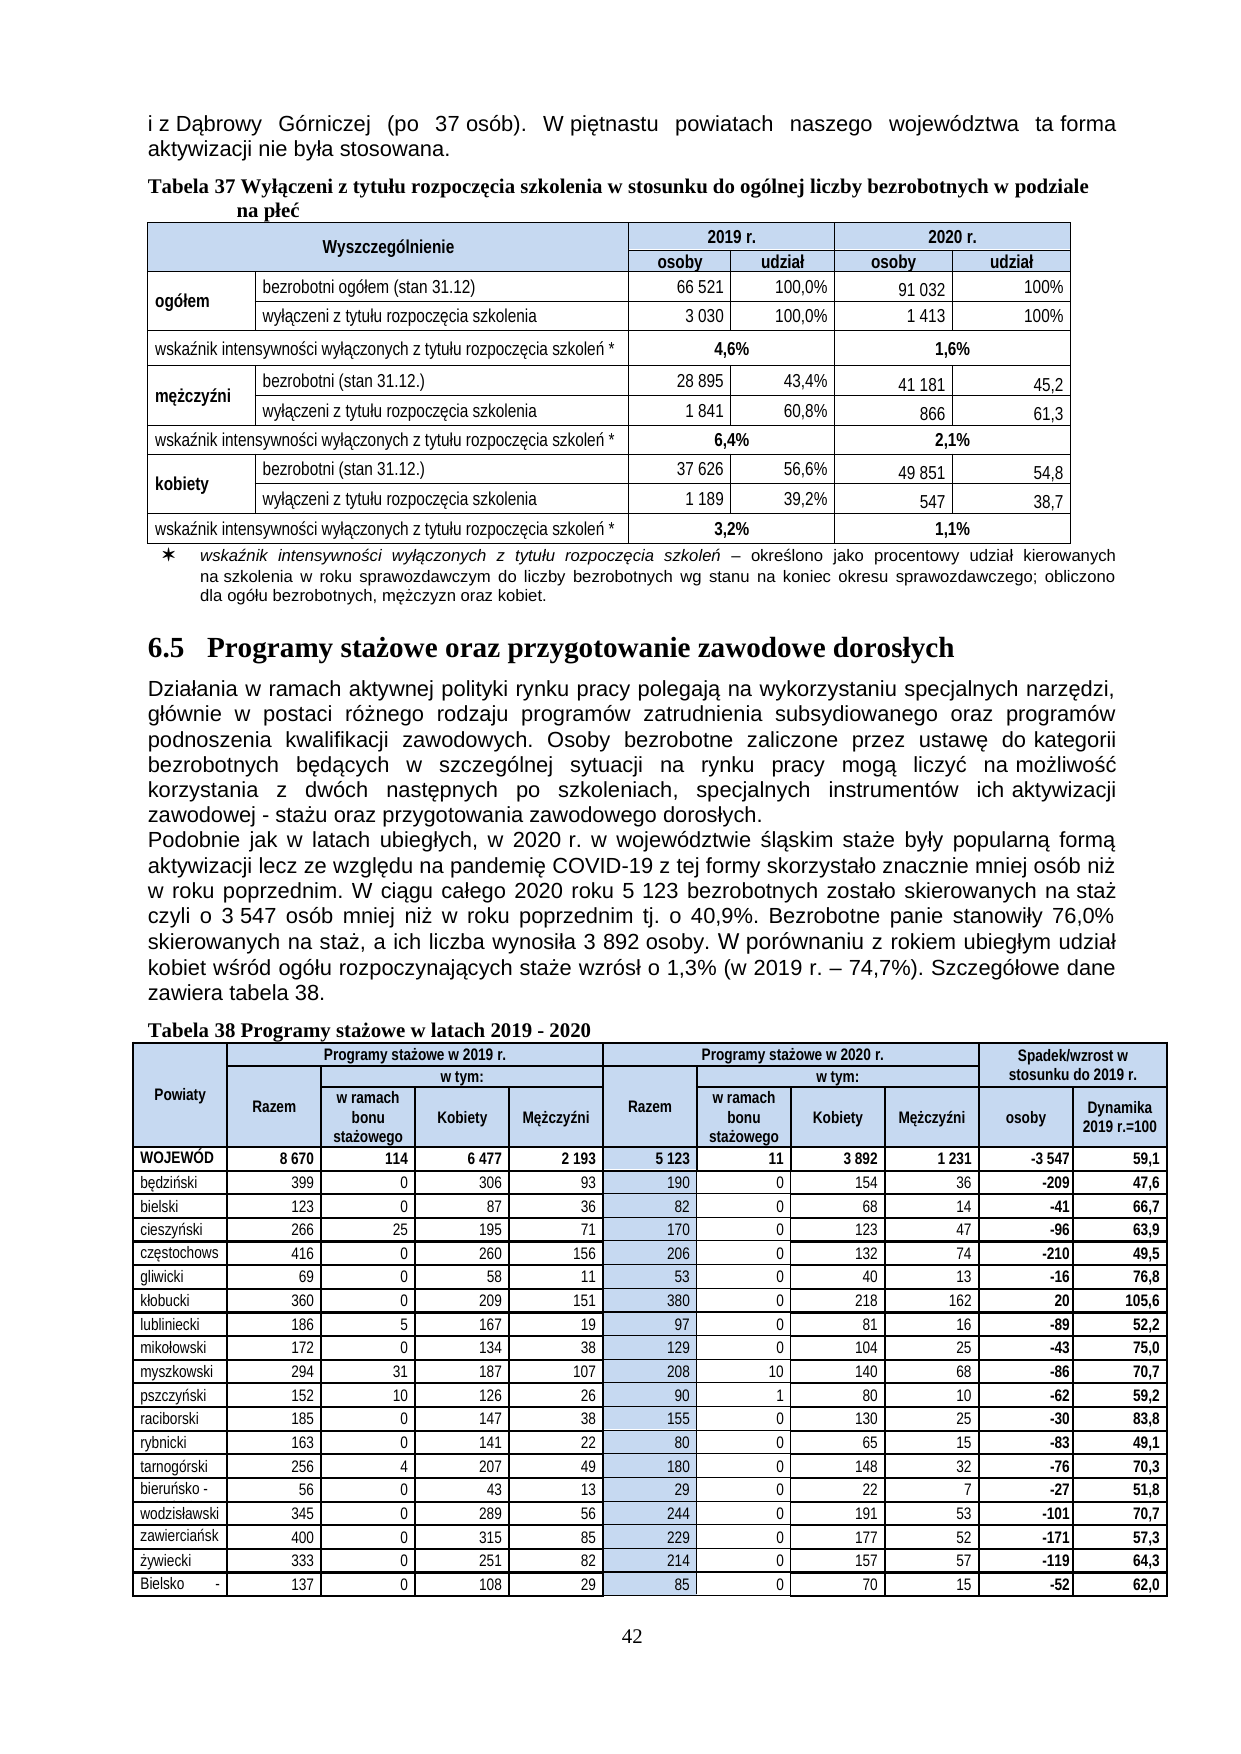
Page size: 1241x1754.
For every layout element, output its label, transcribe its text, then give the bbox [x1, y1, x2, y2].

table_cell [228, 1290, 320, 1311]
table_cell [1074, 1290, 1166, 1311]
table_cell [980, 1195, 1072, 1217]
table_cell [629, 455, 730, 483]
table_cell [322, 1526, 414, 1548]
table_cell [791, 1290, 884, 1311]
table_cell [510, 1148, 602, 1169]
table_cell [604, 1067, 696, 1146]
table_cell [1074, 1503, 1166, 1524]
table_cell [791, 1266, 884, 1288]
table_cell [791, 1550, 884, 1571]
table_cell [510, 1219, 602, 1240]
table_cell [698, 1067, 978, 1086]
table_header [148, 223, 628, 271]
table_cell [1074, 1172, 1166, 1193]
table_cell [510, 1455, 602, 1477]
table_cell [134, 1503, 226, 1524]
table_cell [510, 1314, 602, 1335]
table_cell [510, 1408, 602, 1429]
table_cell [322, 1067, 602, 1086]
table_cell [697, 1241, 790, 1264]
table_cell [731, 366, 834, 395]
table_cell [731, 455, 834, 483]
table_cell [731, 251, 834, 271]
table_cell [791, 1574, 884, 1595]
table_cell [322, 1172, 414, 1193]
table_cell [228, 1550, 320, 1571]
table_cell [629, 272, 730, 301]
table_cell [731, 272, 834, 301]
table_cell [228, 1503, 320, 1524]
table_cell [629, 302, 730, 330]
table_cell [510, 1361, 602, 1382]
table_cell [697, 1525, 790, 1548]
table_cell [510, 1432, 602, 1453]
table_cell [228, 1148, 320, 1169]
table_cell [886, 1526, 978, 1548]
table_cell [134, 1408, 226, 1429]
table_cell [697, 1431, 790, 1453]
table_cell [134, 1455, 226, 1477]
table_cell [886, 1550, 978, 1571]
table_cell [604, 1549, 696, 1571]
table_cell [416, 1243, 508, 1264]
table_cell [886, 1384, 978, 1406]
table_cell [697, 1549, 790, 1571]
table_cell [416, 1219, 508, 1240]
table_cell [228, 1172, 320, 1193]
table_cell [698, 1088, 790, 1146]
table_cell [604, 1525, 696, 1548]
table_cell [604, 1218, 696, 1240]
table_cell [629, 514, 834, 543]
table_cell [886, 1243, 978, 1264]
list wskaźnik intensywności wyłączonych z tytułu rozpoczęcia szkoleń – określono jako procentowy udział kierowanych na szkolenia w roku sprawozdawczym do liczby bezrobotnych wg stanu na koniec okresu sprawozdawczego; obliczono dla ogółu bezrobotnych, mężczyzn oraz kobiet. [162, 544, 1116, 605]
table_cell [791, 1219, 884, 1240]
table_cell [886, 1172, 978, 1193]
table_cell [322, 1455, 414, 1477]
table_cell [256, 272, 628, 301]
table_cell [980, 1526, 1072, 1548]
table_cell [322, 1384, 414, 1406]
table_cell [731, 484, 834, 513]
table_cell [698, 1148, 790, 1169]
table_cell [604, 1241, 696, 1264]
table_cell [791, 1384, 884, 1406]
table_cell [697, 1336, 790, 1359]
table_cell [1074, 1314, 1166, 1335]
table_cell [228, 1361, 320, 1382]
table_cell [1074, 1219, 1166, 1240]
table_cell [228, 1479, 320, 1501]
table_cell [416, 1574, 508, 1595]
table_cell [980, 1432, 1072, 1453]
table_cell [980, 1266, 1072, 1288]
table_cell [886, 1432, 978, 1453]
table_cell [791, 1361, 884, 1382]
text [148, 111, 1116, 161]
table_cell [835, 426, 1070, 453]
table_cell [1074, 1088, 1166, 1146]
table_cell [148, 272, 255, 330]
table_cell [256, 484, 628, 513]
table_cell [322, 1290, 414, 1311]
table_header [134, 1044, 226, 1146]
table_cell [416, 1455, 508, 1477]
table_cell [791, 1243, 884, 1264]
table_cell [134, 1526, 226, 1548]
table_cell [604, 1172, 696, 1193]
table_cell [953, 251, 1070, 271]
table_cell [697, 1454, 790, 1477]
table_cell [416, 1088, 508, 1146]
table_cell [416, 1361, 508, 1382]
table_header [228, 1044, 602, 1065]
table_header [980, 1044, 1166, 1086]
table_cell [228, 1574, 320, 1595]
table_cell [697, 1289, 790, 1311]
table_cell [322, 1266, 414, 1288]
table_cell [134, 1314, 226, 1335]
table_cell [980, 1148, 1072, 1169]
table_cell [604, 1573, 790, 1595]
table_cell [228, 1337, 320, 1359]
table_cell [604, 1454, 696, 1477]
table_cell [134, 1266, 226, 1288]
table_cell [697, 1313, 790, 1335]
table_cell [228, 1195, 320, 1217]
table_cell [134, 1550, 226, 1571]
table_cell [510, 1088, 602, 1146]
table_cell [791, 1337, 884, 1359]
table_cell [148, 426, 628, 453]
subtitle Programy stażowe oraz przygotowanie zawodowe dorosłych [148, 630, 1116, 664]
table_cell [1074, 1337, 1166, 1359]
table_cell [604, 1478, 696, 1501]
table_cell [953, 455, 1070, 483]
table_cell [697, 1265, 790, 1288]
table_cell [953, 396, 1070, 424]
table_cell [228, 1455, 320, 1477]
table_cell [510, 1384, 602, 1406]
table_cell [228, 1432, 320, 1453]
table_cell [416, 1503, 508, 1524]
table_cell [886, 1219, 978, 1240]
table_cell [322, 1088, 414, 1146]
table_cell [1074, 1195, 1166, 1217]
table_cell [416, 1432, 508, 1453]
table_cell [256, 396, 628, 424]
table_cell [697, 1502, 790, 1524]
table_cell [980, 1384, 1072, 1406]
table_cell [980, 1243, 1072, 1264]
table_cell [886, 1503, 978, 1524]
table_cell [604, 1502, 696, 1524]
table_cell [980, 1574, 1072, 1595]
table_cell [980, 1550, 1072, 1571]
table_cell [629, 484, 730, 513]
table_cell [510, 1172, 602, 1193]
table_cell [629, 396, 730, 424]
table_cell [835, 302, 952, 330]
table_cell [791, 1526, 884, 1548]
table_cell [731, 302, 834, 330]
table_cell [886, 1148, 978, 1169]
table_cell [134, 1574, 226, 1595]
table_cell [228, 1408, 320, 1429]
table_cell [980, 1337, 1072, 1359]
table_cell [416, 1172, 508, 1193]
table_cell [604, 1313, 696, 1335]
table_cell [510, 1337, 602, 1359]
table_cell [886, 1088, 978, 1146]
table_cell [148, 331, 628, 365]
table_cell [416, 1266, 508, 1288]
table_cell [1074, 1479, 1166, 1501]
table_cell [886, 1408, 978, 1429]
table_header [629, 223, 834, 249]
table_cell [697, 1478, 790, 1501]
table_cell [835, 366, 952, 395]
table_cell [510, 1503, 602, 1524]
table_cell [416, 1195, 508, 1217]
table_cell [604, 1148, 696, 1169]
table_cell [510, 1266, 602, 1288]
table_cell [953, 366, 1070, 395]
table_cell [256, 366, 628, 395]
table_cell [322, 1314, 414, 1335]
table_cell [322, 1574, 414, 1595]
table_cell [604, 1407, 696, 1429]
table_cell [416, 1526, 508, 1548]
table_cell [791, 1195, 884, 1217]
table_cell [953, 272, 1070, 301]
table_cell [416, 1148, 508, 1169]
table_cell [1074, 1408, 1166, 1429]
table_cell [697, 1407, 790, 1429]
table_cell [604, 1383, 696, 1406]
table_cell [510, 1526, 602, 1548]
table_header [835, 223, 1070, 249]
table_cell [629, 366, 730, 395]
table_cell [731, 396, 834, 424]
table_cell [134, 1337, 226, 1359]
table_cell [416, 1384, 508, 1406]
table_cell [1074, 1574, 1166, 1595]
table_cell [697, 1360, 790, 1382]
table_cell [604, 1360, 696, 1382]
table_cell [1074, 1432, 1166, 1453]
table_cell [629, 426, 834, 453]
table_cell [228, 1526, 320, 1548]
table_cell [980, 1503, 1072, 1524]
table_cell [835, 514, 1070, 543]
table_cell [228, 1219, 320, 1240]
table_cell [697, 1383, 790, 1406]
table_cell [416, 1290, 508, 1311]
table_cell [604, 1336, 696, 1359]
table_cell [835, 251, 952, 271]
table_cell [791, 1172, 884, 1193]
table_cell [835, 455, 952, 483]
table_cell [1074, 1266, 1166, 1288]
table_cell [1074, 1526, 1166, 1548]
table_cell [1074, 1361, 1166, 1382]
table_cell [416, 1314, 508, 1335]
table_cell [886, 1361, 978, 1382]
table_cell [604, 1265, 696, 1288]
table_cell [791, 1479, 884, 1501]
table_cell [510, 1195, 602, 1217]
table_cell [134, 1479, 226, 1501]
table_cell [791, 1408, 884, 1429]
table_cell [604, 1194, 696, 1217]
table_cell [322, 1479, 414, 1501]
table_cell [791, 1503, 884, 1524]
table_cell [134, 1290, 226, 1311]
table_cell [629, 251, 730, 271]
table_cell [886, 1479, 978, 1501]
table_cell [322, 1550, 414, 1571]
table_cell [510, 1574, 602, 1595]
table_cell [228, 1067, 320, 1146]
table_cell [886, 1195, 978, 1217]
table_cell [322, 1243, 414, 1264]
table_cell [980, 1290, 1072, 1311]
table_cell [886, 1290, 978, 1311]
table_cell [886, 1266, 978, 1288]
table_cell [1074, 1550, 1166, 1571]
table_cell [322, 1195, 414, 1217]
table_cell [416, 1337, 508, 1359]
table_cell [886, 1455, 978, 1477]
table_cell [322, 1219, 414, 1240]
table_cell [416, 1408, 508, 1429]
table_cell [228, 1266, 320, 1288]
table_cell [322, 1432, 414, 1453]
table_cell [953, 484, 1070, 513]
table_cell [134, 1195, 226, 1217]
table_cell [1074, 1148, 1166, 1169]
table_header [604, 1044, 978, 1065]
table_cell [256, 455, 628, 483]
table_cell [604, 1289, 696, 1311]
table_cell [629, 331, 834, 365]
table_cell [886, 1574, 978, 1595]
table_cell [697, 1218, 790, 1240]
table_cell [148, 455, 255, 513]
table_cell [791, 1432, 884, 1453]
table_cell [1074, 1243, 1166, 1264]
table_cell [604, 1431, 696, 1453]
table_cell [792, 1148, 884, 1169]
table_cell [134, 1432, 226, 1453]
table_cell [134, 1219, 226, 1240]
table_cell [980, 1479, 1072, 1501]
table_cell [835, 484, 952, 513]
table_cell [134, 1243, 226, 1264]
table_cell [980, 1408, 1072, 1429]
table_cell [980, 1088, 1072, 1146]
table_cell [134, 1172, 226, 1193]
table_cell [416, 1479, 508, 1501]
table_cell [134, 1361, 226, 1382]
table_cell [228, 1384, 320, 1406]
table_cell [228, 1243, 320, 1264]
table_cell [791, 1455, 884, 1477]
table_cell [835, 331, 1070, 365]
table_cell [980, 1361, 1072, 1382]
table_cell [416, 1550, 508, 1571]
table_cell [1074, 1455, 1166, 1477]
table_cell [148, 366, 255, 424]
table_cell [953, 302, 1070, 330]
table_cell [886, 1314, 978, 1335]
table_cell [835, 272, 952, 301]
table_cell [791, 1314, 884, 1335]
text Podobnie jak w latach ubiegłych, w 2020 r. w województwie śląskim staże były popularną formą aktywizacji lecz ze względu na pandemię COVID-19 z tej formy skorzystało znacznie mniej osób niż w roku poprzednim. W ciągu całego 2020 roku 5 123 bezrobotnych zostało skierowanych na staż czyli o 3 547 osób mniej niż w roku poprzednim tj. o 40,9%. Bezrobotne panie stanowiły 76,0% skierowanych na staż, a ich liczba wynosiła 3 892 osoby. W porównaniu z rokiem ubiegłym udział kobiet wśród ogółu rozpoczynających staże wzrósł o 1,3% (w 2019 r. – 74,7%). Szczegółowe dane zawiera tabela 38. [148, 827, 1116, 1005]
text Działania w ramach aktywnej polityki rynku pracy polegają na wykorzystaniu specjalnych narzędzi, głównie w postaci różnego rodzaju programów zatrudnienia subsydiowanego oraz programów podnoszenia kwalifikacji zawodowych. Osoby bezrobotne zaliczone przez ustawę do kategorii bezrobotnych będących w szczególnej sytuacji na rynku pracy mogą liczyć na możliwość korzystania z dwóch następnych po szkoleniach, specjalnych instrumentów ich aktywizacji zawodowej - stażu oraz przygotowania zawodowego dorosłych. [148, 676, 1116, 827]
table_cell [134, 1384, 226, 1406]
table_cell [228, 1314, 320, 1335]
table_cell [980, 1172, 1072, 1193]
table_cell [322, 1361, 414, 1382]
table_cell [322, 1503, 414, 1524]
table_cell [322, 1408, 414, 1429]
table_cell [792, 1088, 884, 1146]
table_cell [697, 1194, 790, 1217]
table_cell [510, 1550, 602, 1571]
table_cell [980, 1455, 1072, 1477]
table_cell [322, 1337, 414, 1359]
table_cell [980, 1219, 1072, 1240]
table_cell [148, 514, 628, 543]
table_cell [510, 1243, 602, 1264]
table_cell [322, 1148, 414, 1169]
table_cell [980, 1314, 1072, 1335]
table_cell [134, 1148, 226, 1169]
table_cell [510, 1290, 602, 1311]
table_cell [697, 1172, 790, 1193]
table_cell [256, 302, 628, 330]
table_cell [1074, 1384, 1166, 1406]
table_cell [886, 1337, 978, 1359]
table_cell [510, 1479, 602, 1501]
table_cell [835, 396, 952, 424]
